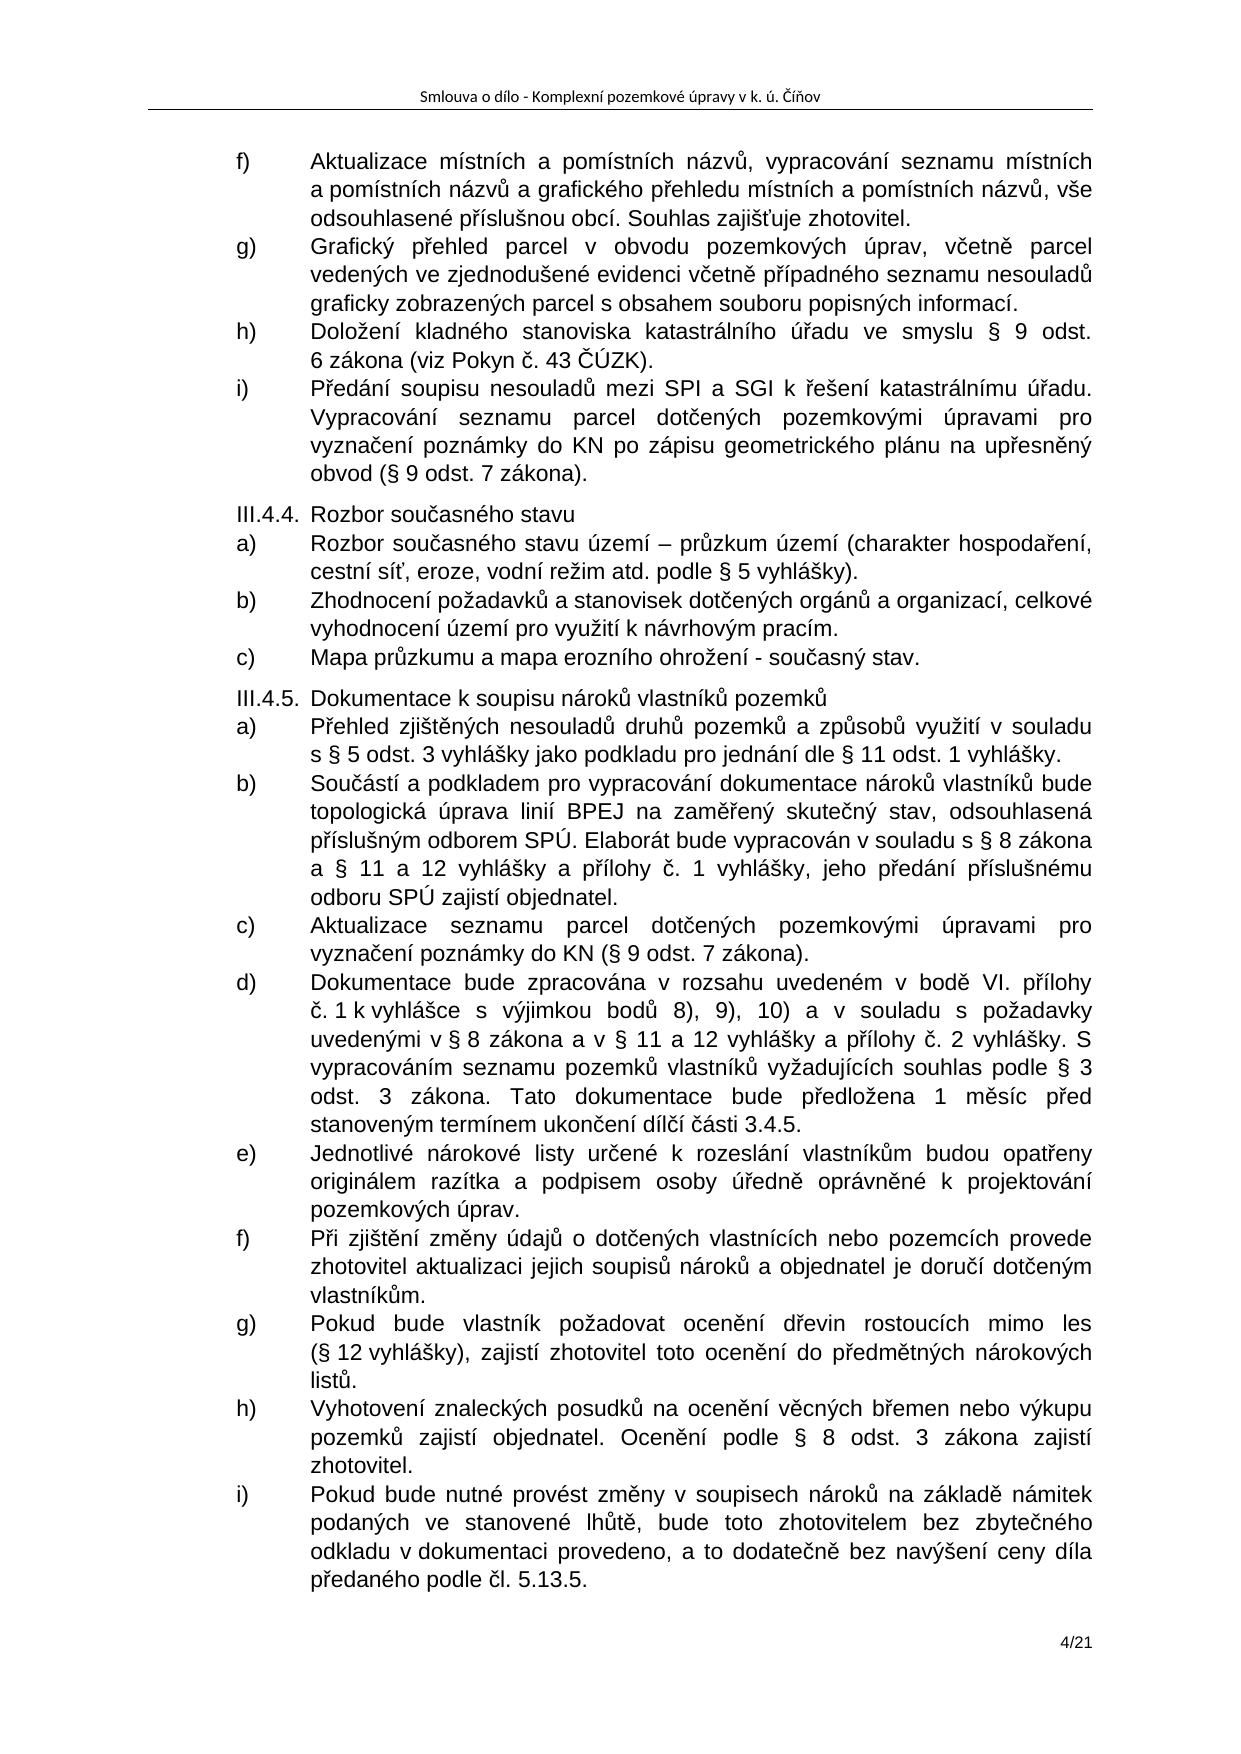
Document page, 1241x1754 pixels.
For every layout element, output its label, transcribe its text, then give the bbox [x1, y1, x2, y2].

text Dokumentace bude zpracována v rozsahu uvedeném v bodě VI. přílohy č. 1 k vyhlášce s výjimkou bodů 8), 9), 10) a v souladu s požadavky uvedenými v § 8 zákona a v § 11 a 12 vyhlášky a přílohy č. 2 vyhlášky. S vypracováním seznamu pozemků vlastníků vyžadujících souhlas podle § 3 odst. 3 zákona. Tato dokumentace bude předložena 1 měsíc před stanoveným termínem ukončení dílčí části 3.4.5. [236, 969, 1093, 1137]
text Při zjištění změny údajů o dotčených vlastnících nebo pozemcích provede zhotovitel aktualizaci jejich soupisů nároků a objednatel je doručí dotčeným vlastníkům. [236, 1225, 1093, 1308]
text Vyhotovení znaleckých posudků na ocenění věcných břemen nebo výkupu pozemků zajistí objednatel. Ocenění podle § 8 odst. 3 zákona zajistí zhotovitel. [236, 1395, 1093, 1479]
text Zhodnocení požadavků a stanovisek dotčených orgánů a organizací, celkové vyhodnocení území pro využití k návrhovým pracím. [236, 587, 1093, 641]
text Mapa průzkumu a mapa erozního ohrožení - současný stav. [236, 643, 1093, 670]
text Grafický přehled parcel v obvodu pozemkových úprav, včetně parcel vedených ve zjednodušené evidenci včetně případného seznamu nesouladů graficky zobrazených parcel s obsahem souboru popisných informací. [236, 233, 1093, 316]
text Pokud bude nutné provést změny v soupisech nároků na základě námitek podaných ve stanovené lhůtě, bude toto zhotovitelem bez zbytečného odkladu v dokumentaci provedeno, a to dodatečně bez navýšení ceny díla předaného podle čl. 5.13.5. [236, 1481, 1093, 1592]
text Předání soupisu nesouladů mezi SPI a SGI k řešení katastrálnímu úřadu. Vypracování seznamu parcel dotčených pozemkovými úpravami pro vyznačení poznámky do KN po zápisu geometrického plánu na upřesněný obvod (§ 9 odst. 7 zákona). [236, 375, 1093, 487]
text Dokumentace k soupisu nároků vlastníků pozemků [236, 684, 1093, 711]
text Doložení kladného stanoviska katastrálního úřadu ve smyslu § 9 odst. 6 zákona (viz Pokyn č. 43 ČÚZK). [236, 318, 1093, 373]
text Rozbor současného stavu území – průzkum území (charakter hospodaření, cestní síť, eroze, vodní režim atd. podle § 5 vyhlášky). [236, 530, 1093, 584]
text Jednotlivé nárokové listy určené k rozeslání vlastníkům budou opatřeny originálem razítka a podpisem osoby úředně oprávněné k projektování pozemkových úprav. [236, 1139, 1093, 1223]
text Aktualizace místních a pomístních názvů, vypracování seznamu místních a pomístních názvů a grafického přehledu místních a pomístních názvů, vše odsouhlasené příslušnou obcí. Souhlas zajišťuje zhotovitel. [236, 148, 1093, 231]
text Součástí a podkladem pro vypracování dokumentace nároků vlastníků bude topologická úprava linií BPEJ na zaměřený skutečný stav, odsouhlasená příslušným odborem SPÚ. Elaborát bude vypracován v souladu s § 8 zákona a § 11 a 12 vyhlášky a přílohy č. 1 vyhlášky, jeho předání příslušnému odboru SPÚ zajistí objednatel. [236, 770, 1093, 910]
text Aktualizace seznamu parcel dotčených pozemkovými úpravami pro vyznačení poznámky do KN (§ 9 odst. 7 zákona). [236, 912, 1093, 967]
text Přehled zjištěných nesouladů druhů pozemků a způsobů využití v souladu s § 5 odst. 3 vyhlášky jako podkladu pro jednání dle § 11 odst. 1 vyhlášky. [236, 713, 1093, 768]
text Pokud bude vlastník požadovat ocenění dřevin rostoucích mimo les (§ 12 vyhlášky), zajistí zhotovitel toto ocenění do předmětných nárokových listů. [236, 1310, 1093, 1393]
text Rozbor současného stavu [236, 501, 1093, 528]
